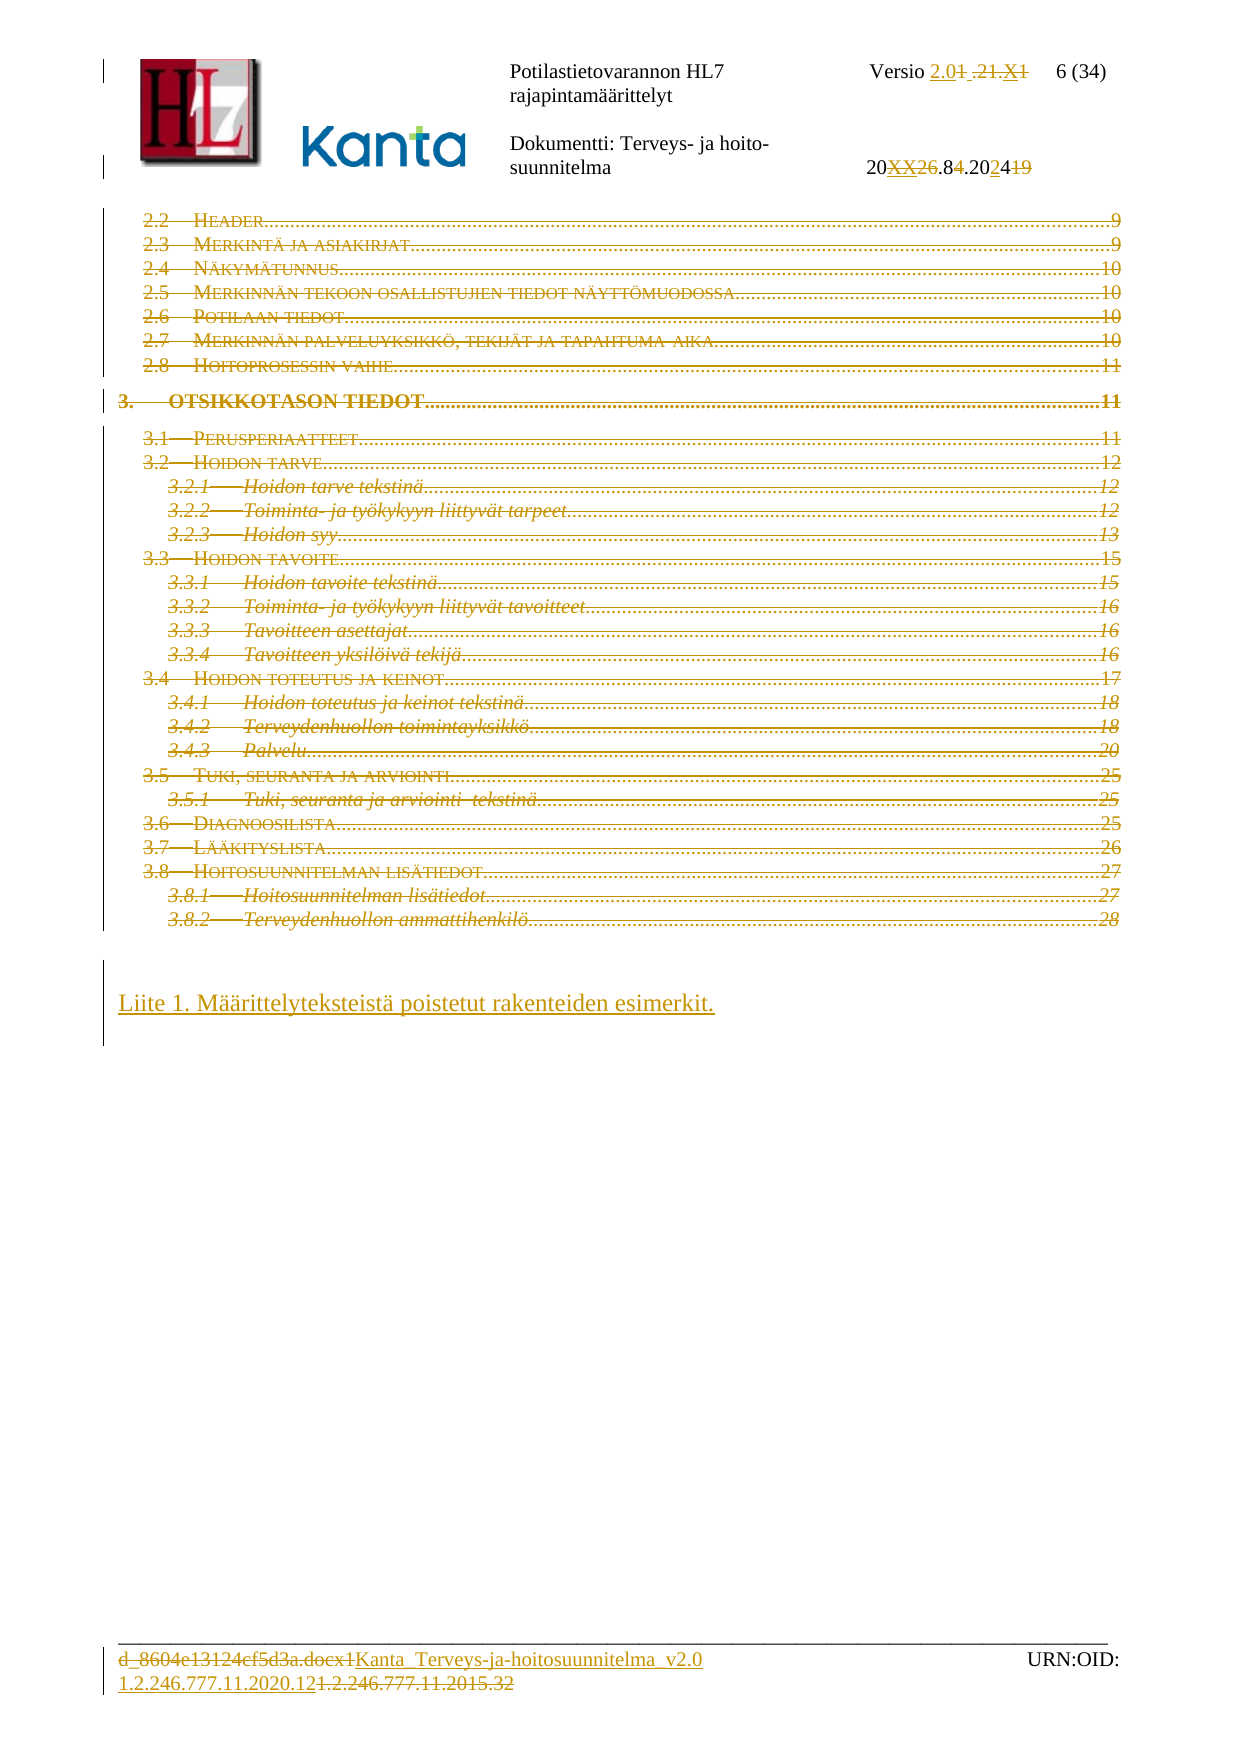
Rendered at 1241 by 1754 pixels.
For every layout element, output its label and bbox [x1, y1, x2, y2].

picture [140, 59, 263, 167]
picture [302, 126, 466, 167]
